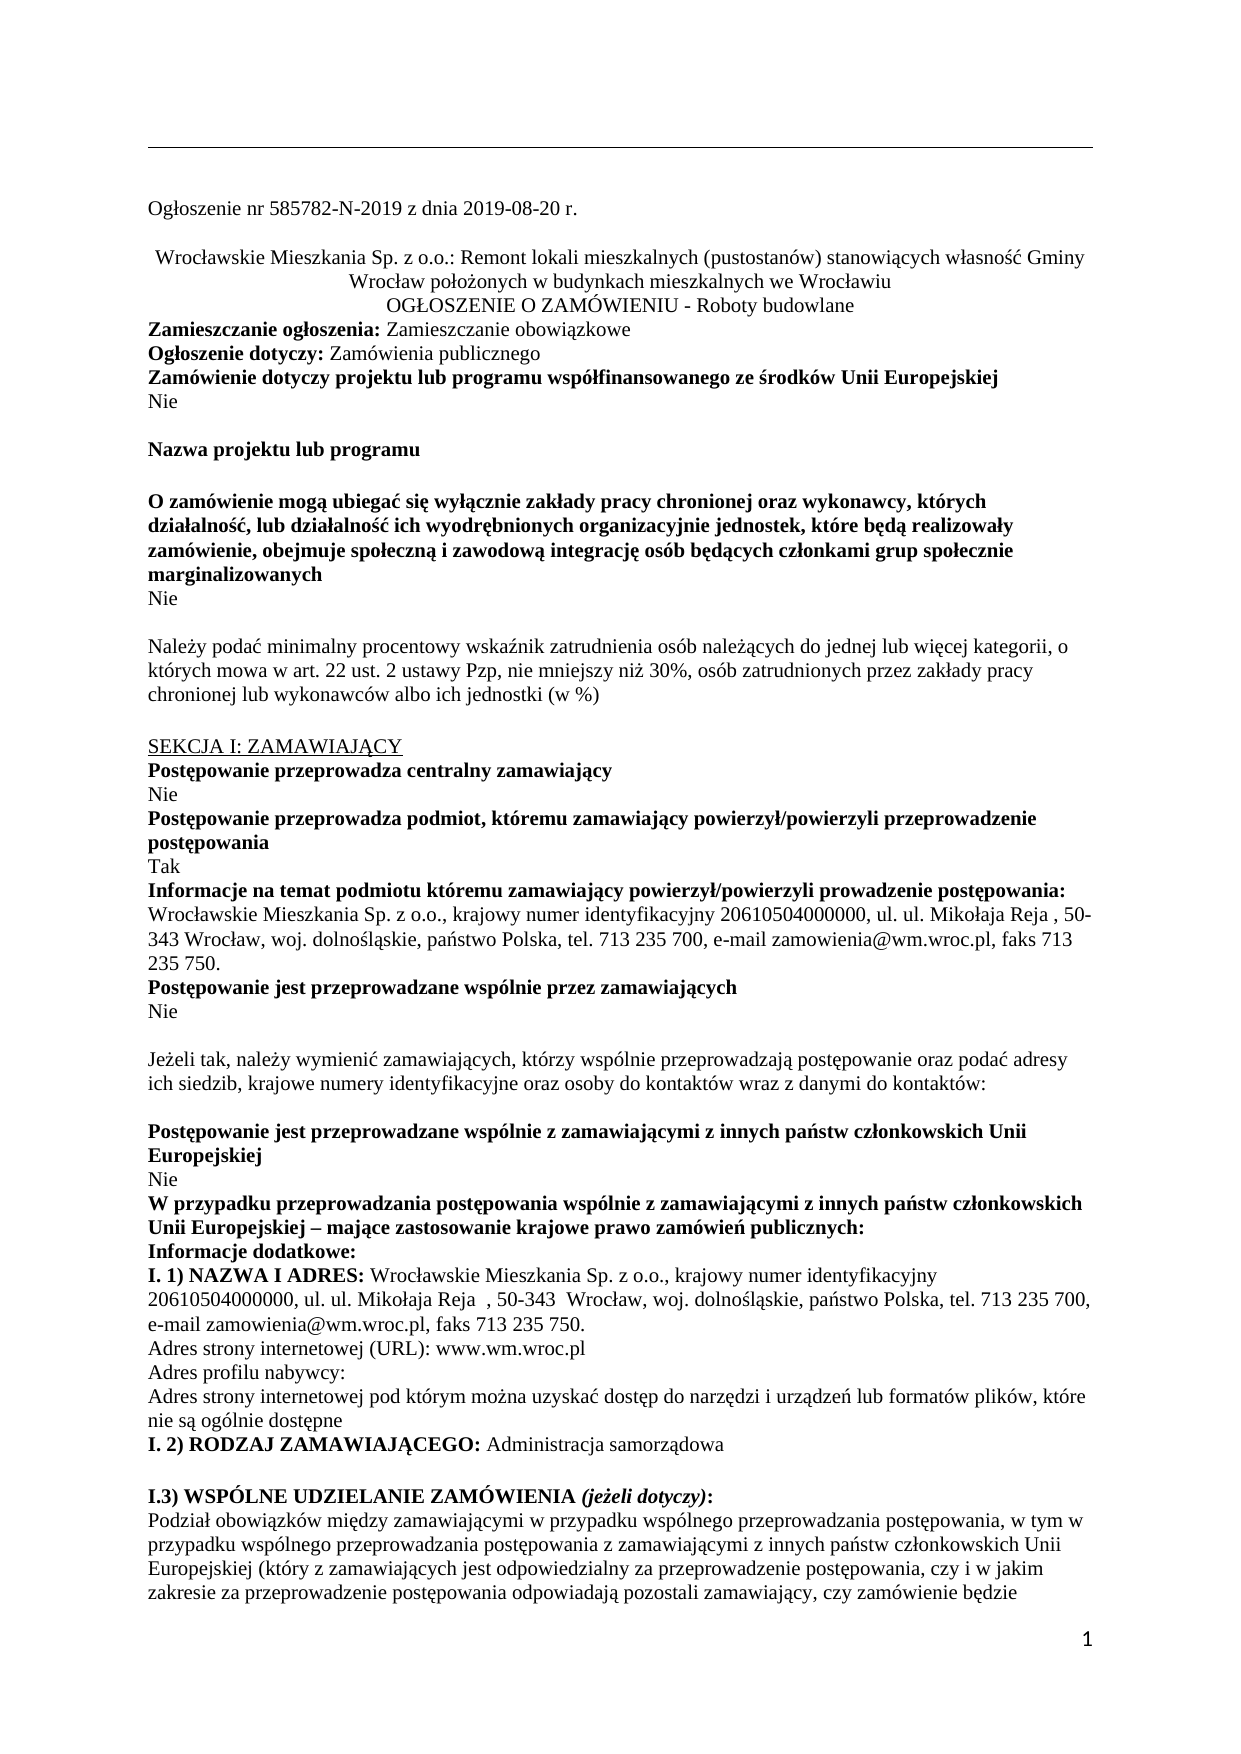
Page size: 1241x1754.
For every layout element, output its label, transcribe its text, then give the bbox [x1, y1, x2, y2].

text Tak [148, 854, 1093, 878]
text SEKCJA I: ZAMAWIAJĄCY [148, 734, 1093, 758]
text Nie [148, 999, 1093, 1023]
text I. 1) NAZWA I ADRES: Wrocławskie Mieszkania Sp. z o.o., krajowy numer identyfikacyjny 20610504000000, ul. ul. Mikołaja Reja , 50-343 Wrocław, woj. dolnośląskie, państwo Polska, tel. 713 235 700, e-mail zamowienia@wm.wroc.pl, faks 713 235 750. Adres strony internetowej (URL): www.wm.wroc.pl Adres profilu nabywcy: Adres strony internetowej pod którym można uzyskać dostęp do narzędzi i urządzeń lub formatów plików, które nie są ogólnie dostępne [148, 1263, 1093, 1432]
text Nie [148, 389, 1093, 413]
text Nie [148, 1167, 1093, 1191]
text W przypadku przeprowadzania postępowania wspólnie z zamawiającymi z innych państw członkowskich Unii Europejskiej – mające zastosowanie krajowe prawo zamówień publicznych: Informacje dodatkowe: [148, 1191, 1093, 1263]
text Zamieszczanie ogłoszenia: Zamieszczanie obowiązkowe [148, 317, 1093, 341]
text Nie [148, 586, 1093, 610]
text Ogłoszenie nr 585782-N-2019 z dnia 2019-08-20 r. [148, 148, 1093, 220]
text Wrocławskie Mieszkania Sp. z o.o.: Remont lokali mieszkalnych (pustostanów) stanowiących własność Gminy Wrocław położonych w budynkach mieszkalnych we Wrocławiu OGŁOSZENIE O ZAMÓWIENIU - Roboty budowlane [148, 245, 1093, 317]
text I.3) WSPÓLNE UDZIELANIE ZAMÓWIENIA (jeżeli dotyczy): [148, 1484, 1093, 1508]
text I. 2) RODZAJ ZAMAWIAJĄCEGO: Administracja samorządowa [148, 1432, 1093, 1484]
text Należy podać minimalny procentowy wskaźnik zatrudnienia osób należących do jednej lub więcej kategorii, o których mowa w art. 22 ust. 2 ustawy Pzp, nie mniejszy niż 30%, osób zatrudnionych przez zakłady pracy chronionej lub wykonawców albo ich jednostki (w %) [148, 610, 1093, 734]
text Informacje na temat podmiotu któremu zamawiający powierzył/powierzyli prowadzenie postępowania: Wrocławskie Mieszkania Sp. z o.o., krajowy numer identyfikacyjny 20610504000000, ul. ul. Mikołaja Reja , 50-343 Wrocław, woj. dolnośląskie, państwo Polska, tel. 713 235 700, e-mail zamowienia@wm.wroc.pl, faks 713 235 750. Postępowanie jest przeprowadzane wspólnie przez zamawiających [148, 878, 1093, 999]
text Postępowanie przeprowadza podmiot, któremu zamawiający powierzył/powierzyli przeprowadzenie postępowania [148, 806, 1093, 854]
text Postępowanie przeprowadza centralny zamawiający [148, 758, 1093, 782]
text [148, 1508, 1093, 1604]
text Jeżeli tak, należy wymienić zamawiających, którzy wspólnie przeprowadzają postępowanie oraz podać adresy ich siedzib, krajowe numery identyfikacyjne oraz osoby do kontaktów wraz z danymi do kontaktów: Postępowanie jest przeprowadzane wspólnie z zamawiającymi z innych państw członkowskich Unii Europejskiej [148, 1023, 1093, 1167]
text O zamówienie mogą ubiegać się wyłącznie zakłady pracy chronionej oraz wykonawcy, których działalność, lub działalność ich wyodrębnionych organizacyjnie jednostek, które będą realizowały zamówienie, obejmuje społeczną i zawodową integrację osób będących członkami grup społecznie marginalizowanych [148, 489, 1093, 586]
text Nie [148, 782, 1093, 806]
text Ogłoszenie dotyczy: Zamówienia publicznego [148, 341, 1093, 365]
text Nazwa projektu lub programu [148, 413, 1093, 489]
text Zamówienie dotyczy projektu lub programu współfinansowanego ze środków Unii Europejskiej [148, 365, 1093, 389]
